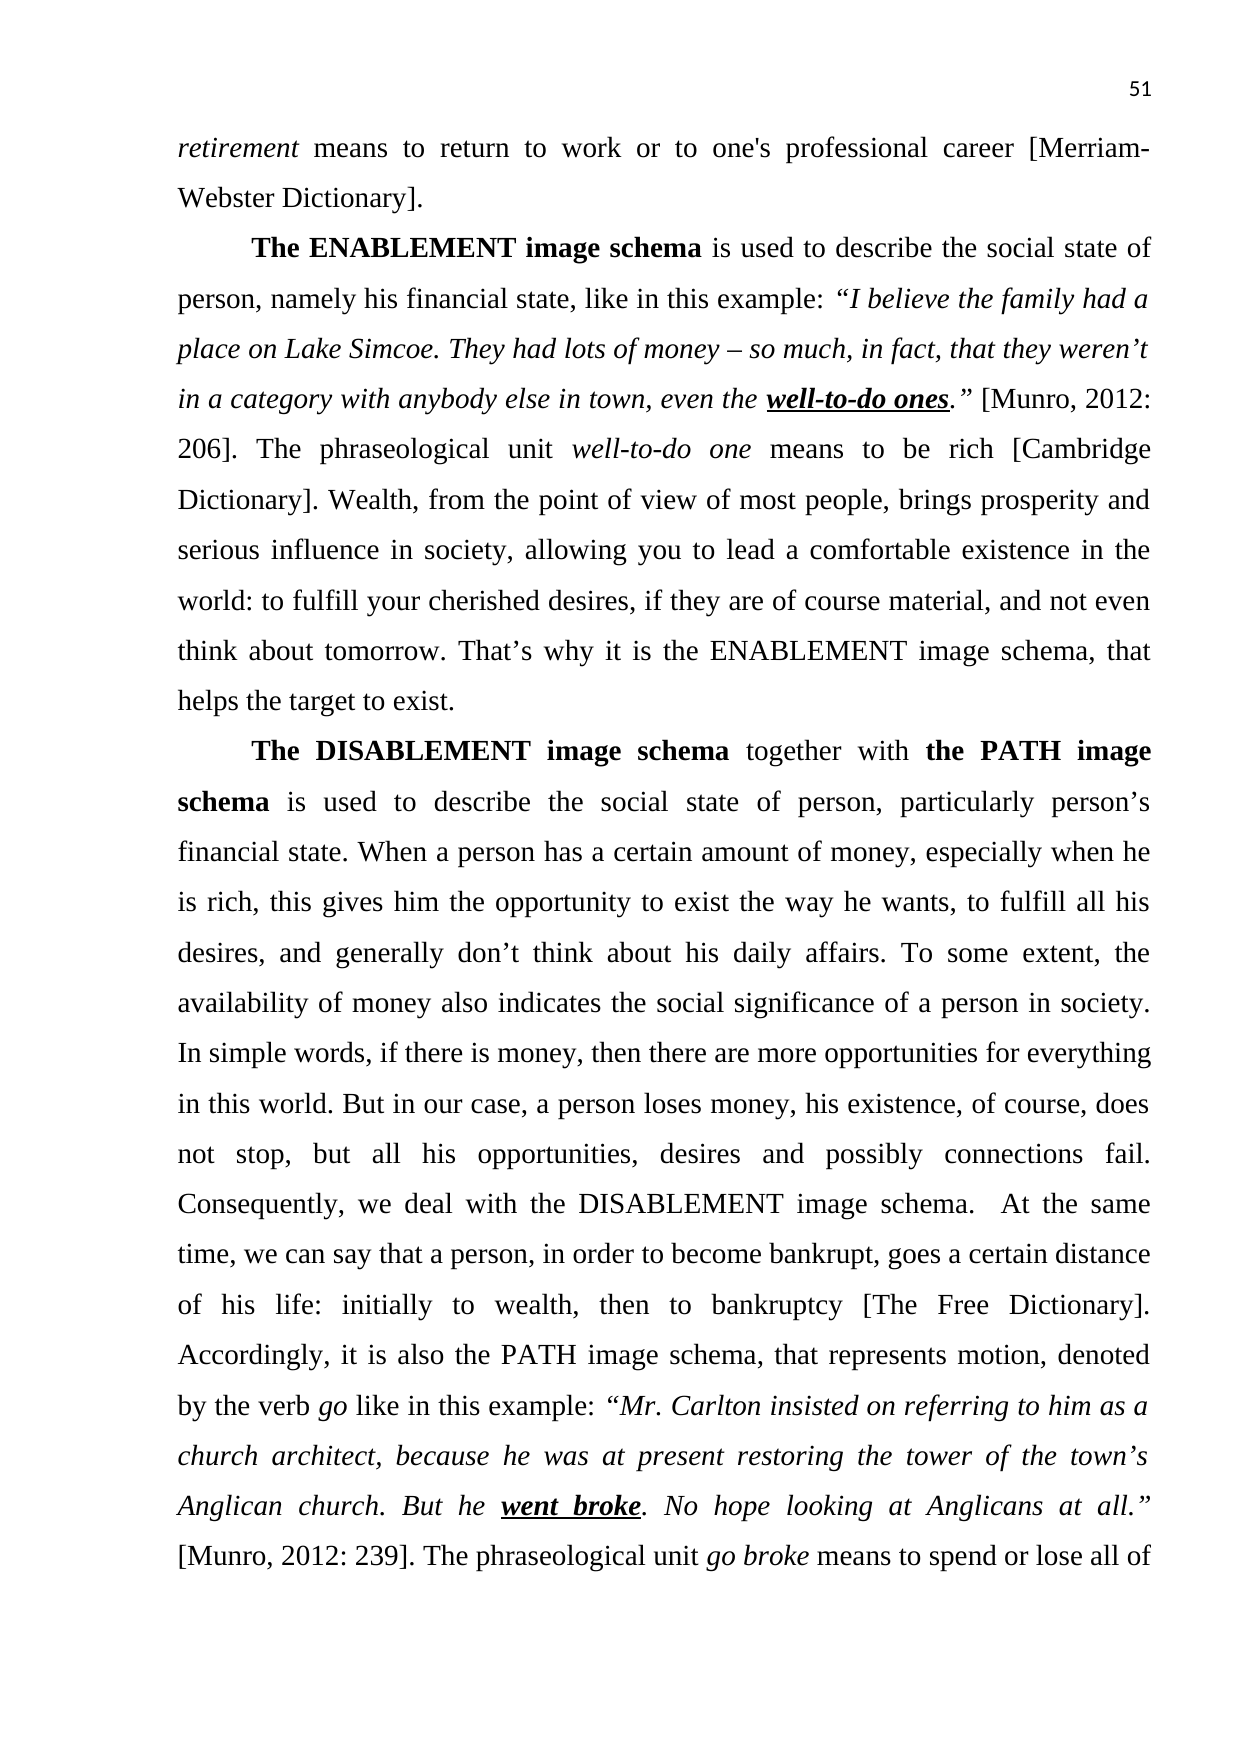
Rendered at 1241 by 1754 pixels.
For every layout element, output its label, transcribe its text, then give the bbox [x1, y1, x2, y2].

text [177, 130, 1152, 214]
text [177, 733, 1152, 1572]
text The ENABLEMENT image schema is used to describe the social state of person, namely his financial state, like in this example: “I believe the family had a place on Lake Simcoe. They had lots of money – so much, in fact, that they weren’t in a category with anybody else in town, even the well-to-do ones.” [Munro, 2012: 206]. The phraseological unit well-to-do one means to be rich [Cambridge Dictionary]. Wealth, from the point of view of most people, brings prosperity and serious influence in society, allowing you to lead a comfortable existence in the world: to fulfill your cherished desires, if they are of course material, and not even think about tomorrow. That’s why it is the ENABLEMENT image schema, that helps the target to exist. [177, 230, 1152, 717]
